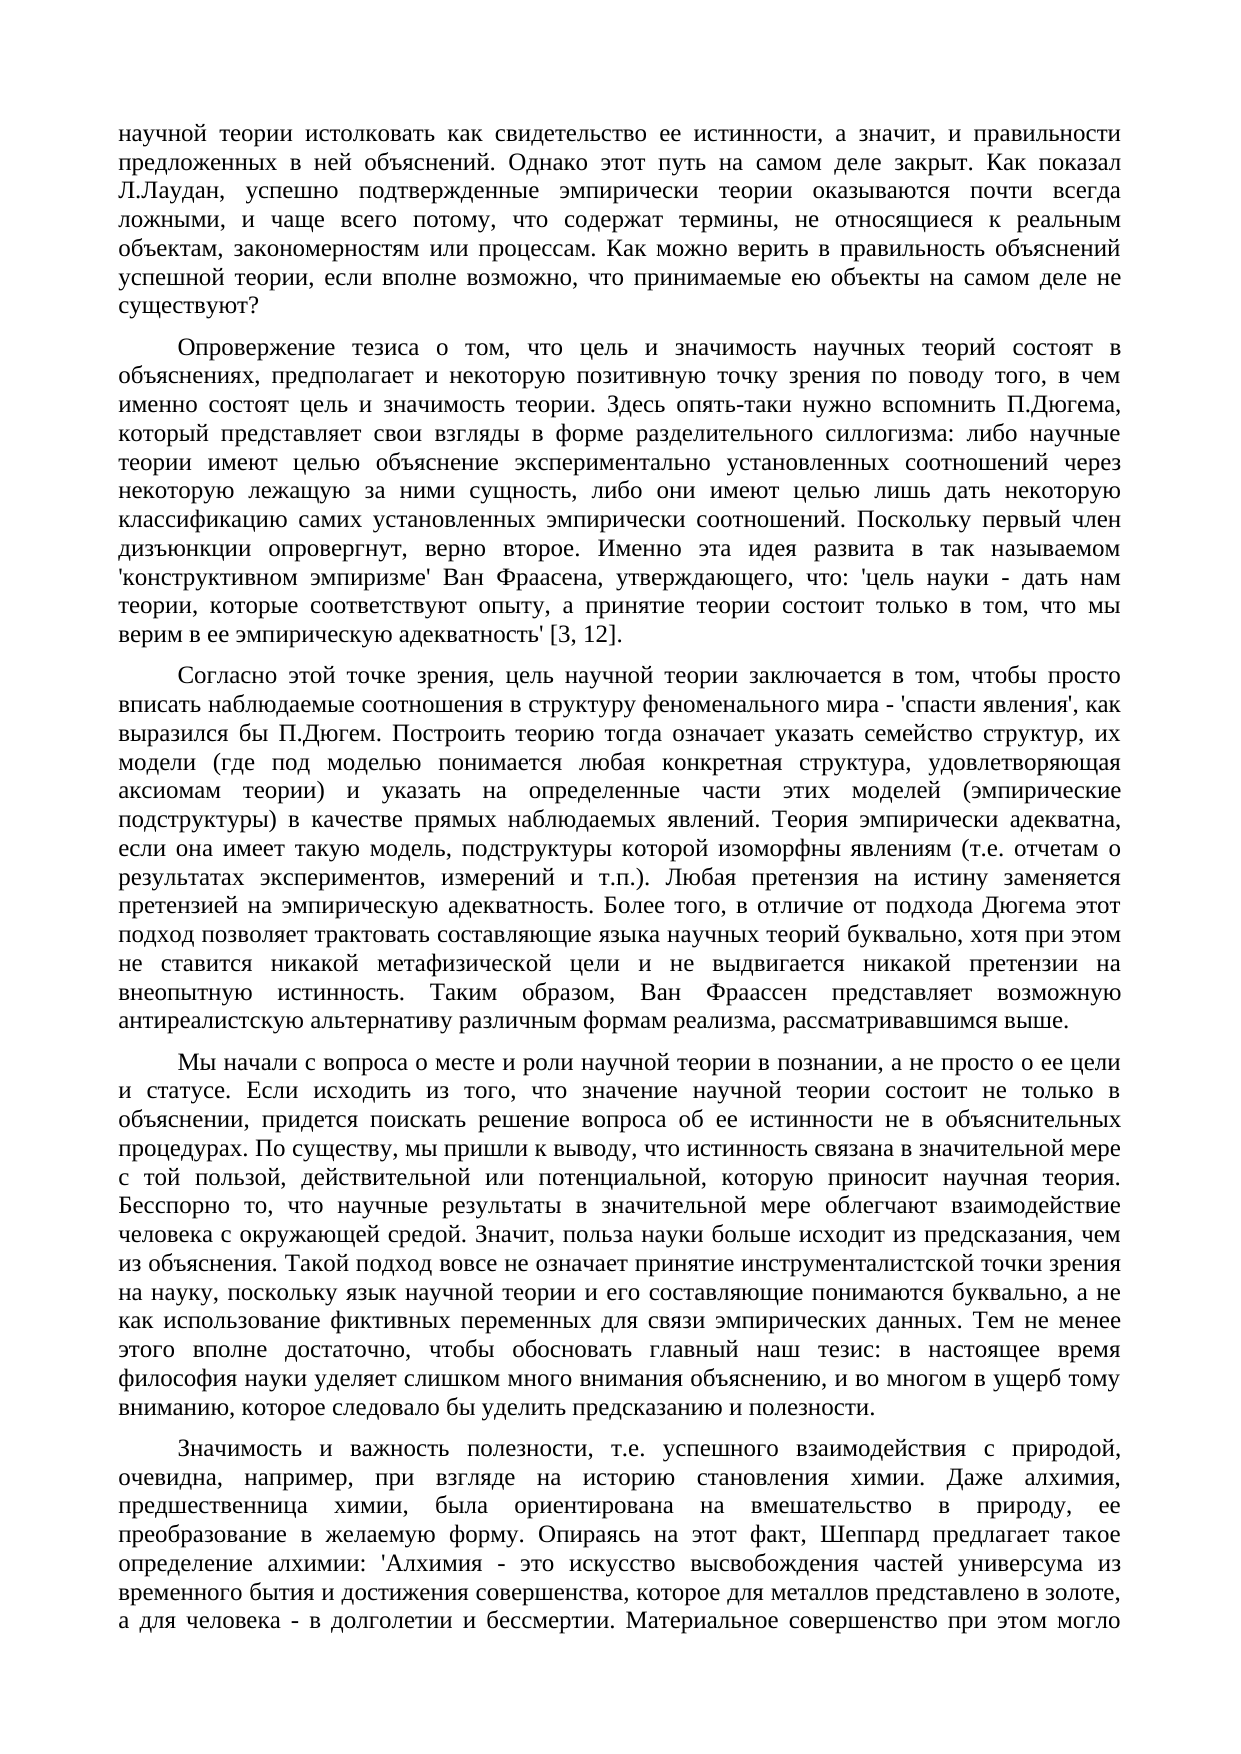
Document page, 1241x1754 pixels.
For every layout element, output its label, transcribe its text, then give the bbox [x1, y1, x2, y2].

text Мы начали с вопроса о месте и роли научной теории в познании, а не просто о ее цели и статусе. Если исходить из того, что значение научной теории состоит не только в объяснении, придется поискать решение вопроса об ее истинности не в объяснительных процедурах. По существу, мы пришли к выводу, что истинность связана в значительной мере с той пользой, действительной или потенциальной, которую приносит научная теория. Бесспорно то, что научные результаты в значительной мере облегчают взаимодействие человека с окружающей средой. Значит, польза науки больше исходит из предсказания, чем из объяснения. Такой подход вовсе не означает принятие инструменталистской точки зрения на науку, поскольку язык научной теории и его составляющие понимаются буквально, а не как использование фиктивных переменных для связи эмпирических данных. Тем не менее этого вполне достаточно, чтобы обосновать главный наш тезис: в настоящее время философия науки уделяет слишком много внимания объяснению, и во многом в ущерб тому вниманию, которое следовало бы уделить предсказанию и полезности. [118, 1047, 1122, 1421]
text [118, 118, 1122, 319]
text Согласно этой точке зрения, цель научной теории заключается в том, чтобы просто вписать наблюдаемые соотношения в структуру феноменального мира - 'спасти явления', как выразился бы П.Дюгем. Построить теорию тогда означает указать семейство структур, их модели (где под моделью понимается любая конкретная структура, удовлетворяющая аксиомам теории) и указать на определенные части этих моделей (эмпирические подструктуры) в качестве прямых наблюдаемых явлений. Теория эмпирически адекватна, если она имеет такую модель, подструктуры которой изоморфны явлениям (т.е. отчетам о результатах экспериментов, измерений и т.п.). Любая претензия на истину заменяется претензией на эмпирическую адекватность. Более того, в отличие от подхода Дюгема этот подход позволяет трактовать составляющие языка научных теорий буквально, хотя при этом не ставится никакой метафизической цели и не выдвигается никакой претензии на внеопытную истинность. Таким образом, Ван Фраассен представляет возможную антиреалистскую альтернативу различным формам реализма, рассматривавшимся выше. [118, 661, 1122, 1034]
text Опровержение тезиса о том, что цель и значимость научных теорий состоят в объяснениях, предполагает и некоторую позитивную точку зрения по поводу того, в чем именно состоят цель и значимость теории. Здесь опять-таки нужно вспомнить П.Дюгема, который представляет свои взгляды в форме разделительного силлогизма: либо научные теории имеют целью объяснение экспериментально установленных соотношений через некоторую лежащую за ними сущность, либо они имеют целью лишь дать некоторую классификацию самих установленных эмпирически соотношений. Поскольку первый член дизъюнкции опровергнут, верно второе. Именно эта идея развита в так называемом 'конструктивном эмпиризме' Ван Фраасена, утверждающего, что: 'цель науки - дать нам теории, которые соответствуют опыту, а принятие теории состоит только в том, что мы верим в ее эмпирическую адекватность' [3, 12]. [118, 332, 1122, 648]
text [118, 1433, 1122, 1634]
